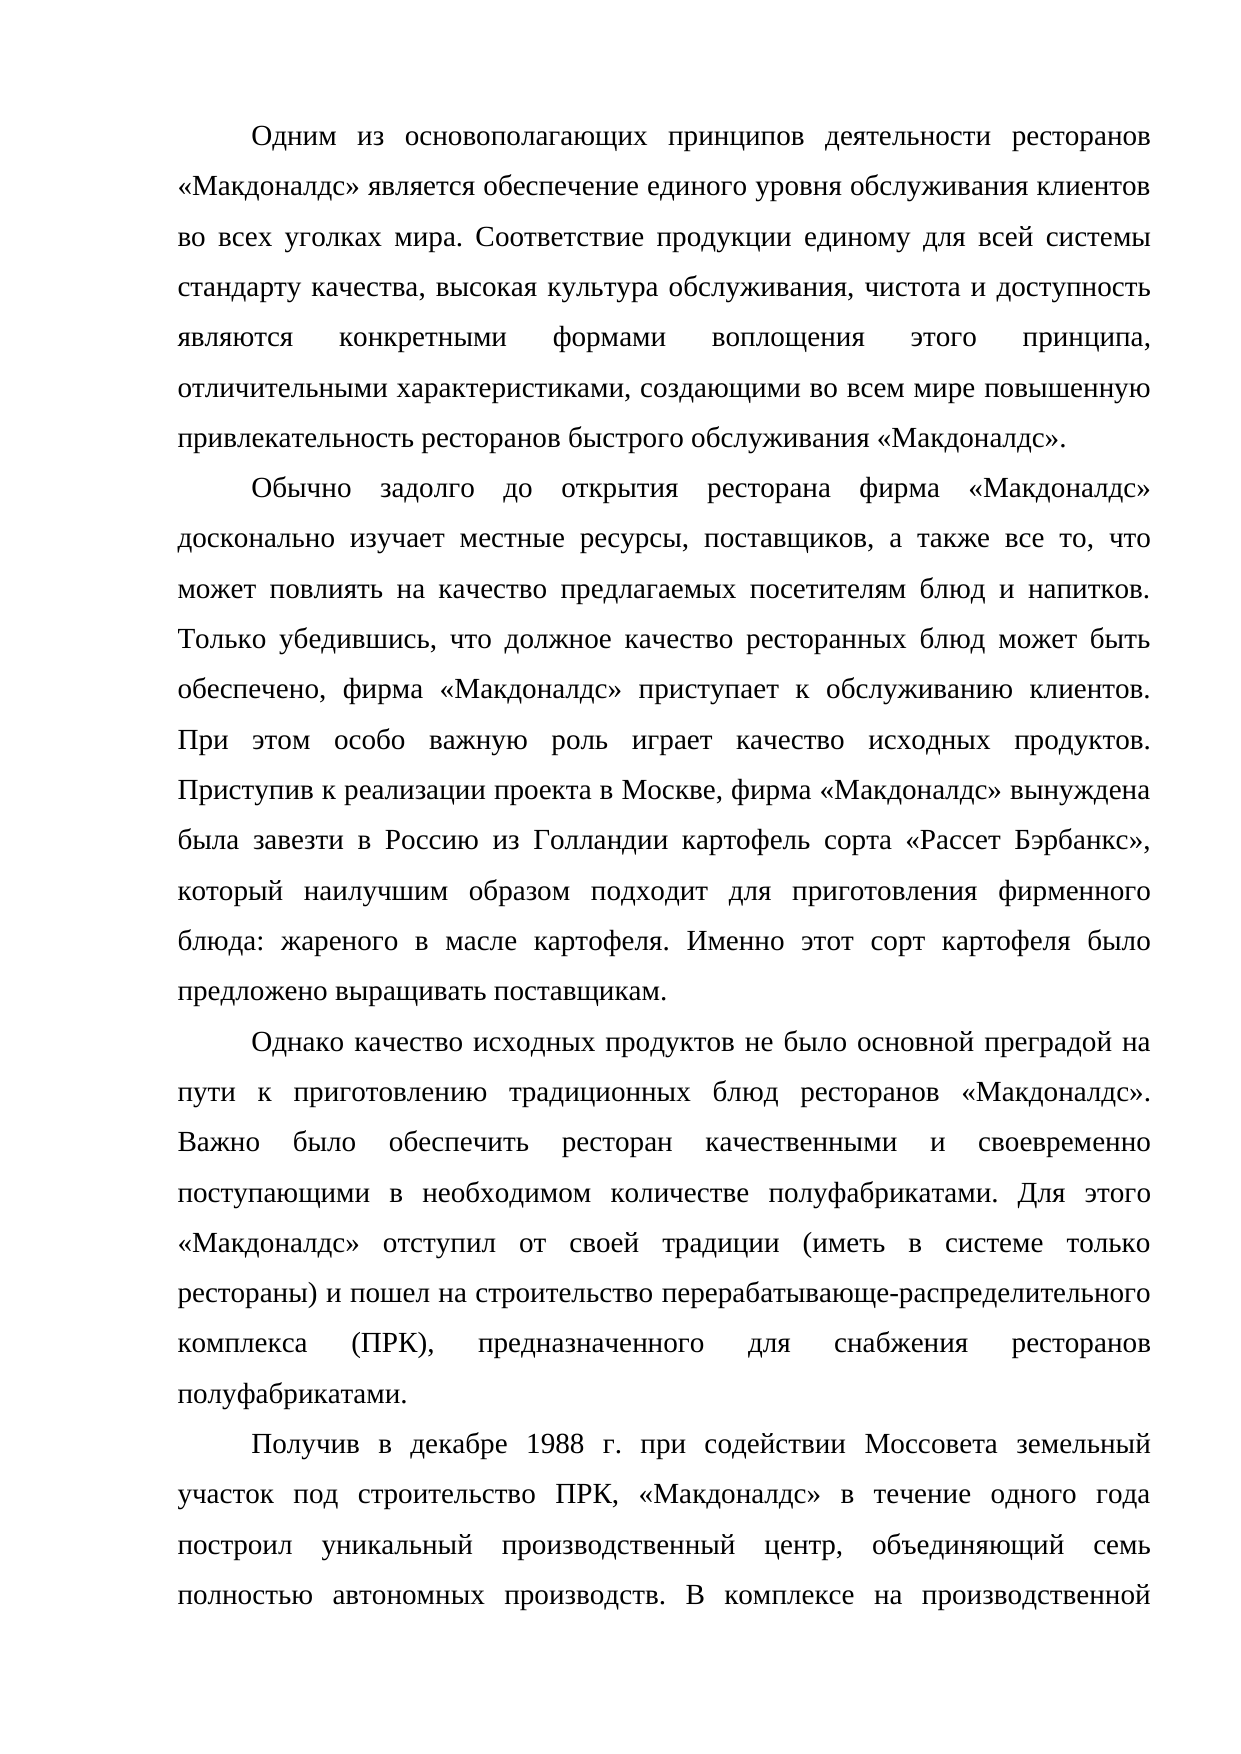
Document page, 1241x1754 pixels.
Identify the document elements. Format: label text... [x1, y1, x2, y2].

text Однако качество исходных продуктов не было основной преградой на пути к приготовлению традиционных блюд ресторанов «Макдоналдс». Важно было обеспечить ресторан качественными и своевременно поступающими в необходимом количестве полуфабрикатами. Для этого «Макдоналдс» отступил от своей традиции (иметь в системе только рестораны) и пошел на строительство перерабатывающе-распределительного комплекса (ПРК), предназначенного для снабжения ресторанов полуфабрикатами. [177, 1024, 1152, 1409]
text Обычно задолго до открытия ресторана фирма «Макдоналдс» досконально изучает местные ресурсы, поставщиков, а также все то, что может повлиять на качество предлагаемых посетителям блюд и напитков. Только убедившись, что должное качество ресторанных блюд может быть обеспечено, фирма «Макдоналдс» приступает к обслуживанию клиентов. При этом особо важную роль играет качество исходных продуктов. Приступив к реализации проекта в Москве, фирма «Макдоналдс» вынуждена была завезти в Россию из Голландии картофель сорта «Рассет Бэрбанкс», который наилучшим образом подходит для приготовления фирменного блюда: жареного в масле картофеля. Именно этот сорт картофеля было предложено выращивать поставщикам. [177, 470, 1152, 1007]
text Одним из основополагающих принципов деятельности ресторанов «Макдоналдс» является обеспечение единого уровня обслуживания клиентов во всех уголках мира. Соответствие продукции единому для всей системы стандарту качества, высокая культура обслуживания, чистота и доступность являются конкретными формами воплощения этого принципа, отличительными характеристиками, создающими во всем мире повышенную привлекательность ресторанов быстрого обслуживания «Макдоналдс». [177, 118, 1152, 453]
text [177, 1426, 1152, 1611]
